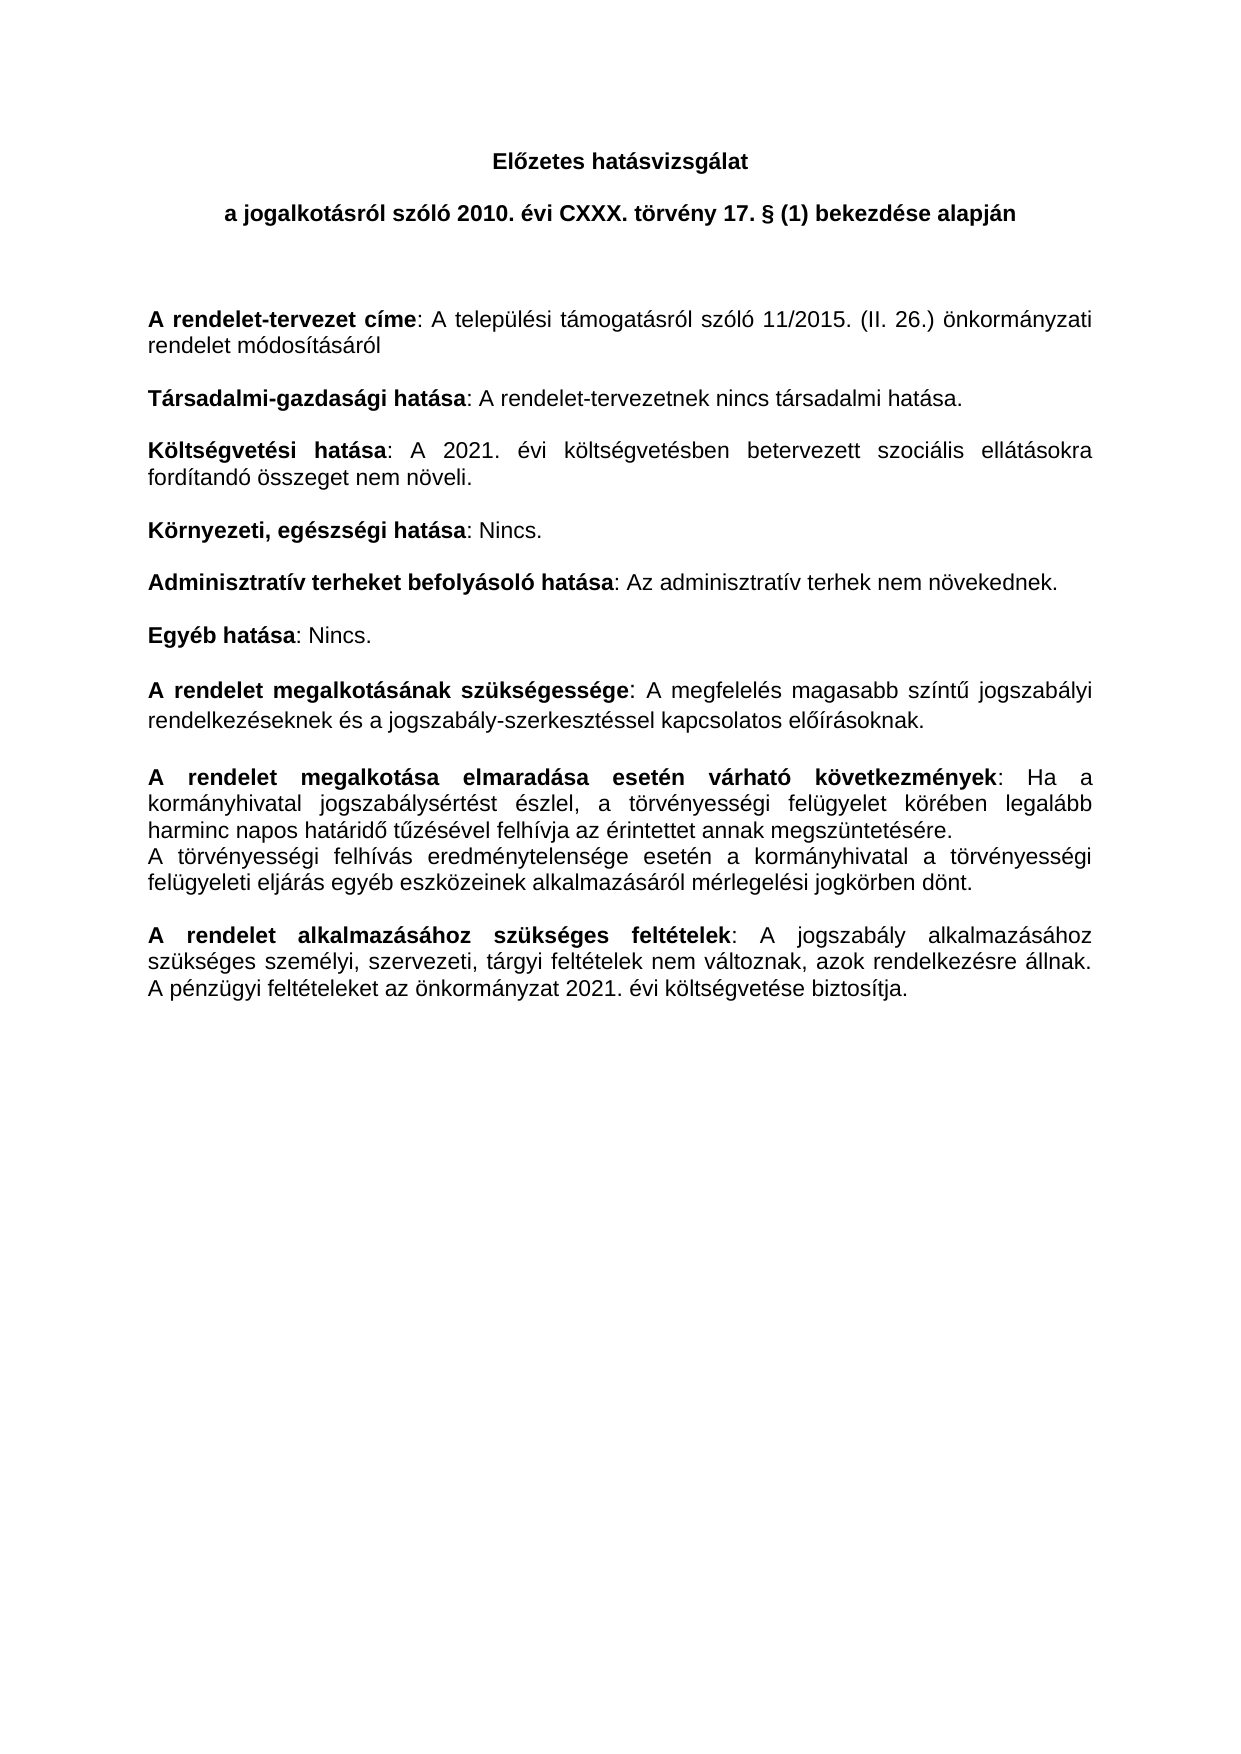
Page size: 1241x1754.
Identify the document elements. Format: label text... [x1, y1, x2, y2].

text Egyéb hatása: Nincs. [148, 622, 1093, 648]
text A rendelet megalkotásának szükségessége: A megfelelés magasabb színtű jogszabályi rendelkezéseknek és a jogszabály-szerkesztéssel kapcsolatos előírásoknak. [148, 675, 1093, 734]
text Előzetes hatásvizsgálat [148, 148, 1093, 174]
text A rendelet alkalmazásához szükséges feltételek: A jogszabály alkalmazásához szükséges személyi, szervezeti, tárgyi feltételek nem változnak, azok rendelkezésre állnak. A pénzügyi feltételeket az önkormányzat 2021. évi költségvetése biztosítja. [148, 922, 1093, 1001]
text A rendelet megalkotása elmaradása esetén várható következmények: Ha a kormányhivatal jogszabálysértést észlel, a törvényességi felügyelet körében legalább harminc napos határidő tűzésével felhívja az érintettet annak megszüntetésére. [148, 764, 1093, 843]
text Környezeti, egészségi hatása: Nincs. [148, 517, 1093, 543]
text Adminisztratív terheket befolyásoló hatása: Az adminisztratív terhek nem növekednek. [148, 569, 1093, 596]
text A rendelet-tervezet címe: A települési támogatásról szóló 11/2015. (II. 26.) önkormányzati rendelet módosításáról [148, 306, 1093, 358]
text Társadalmi-gazdasági hatása: A rendelet-tervezetnek nincs társadalmi hatása. [148, 385, 1093, 411]
text a jogalkotásról szóló 2010. évi CXXX. törvény 17. § (1) bekezdése alapján [148, 200, 1093, 227]
text A törvényességi felhívás eredménytelensége esetén a kormányhivatal a törvényességi felügyeleti eljárás egyéb eszközeinek alkalmazásáról mérlegelési jogkörben dönt. [148, 843, 1093, 896]
text Költségvetési hatása: A 2021. évi költségvetésben betervezett szociális ellátásokra fordítandó összeget nem növeli. [148, 437, 1093, 490]
